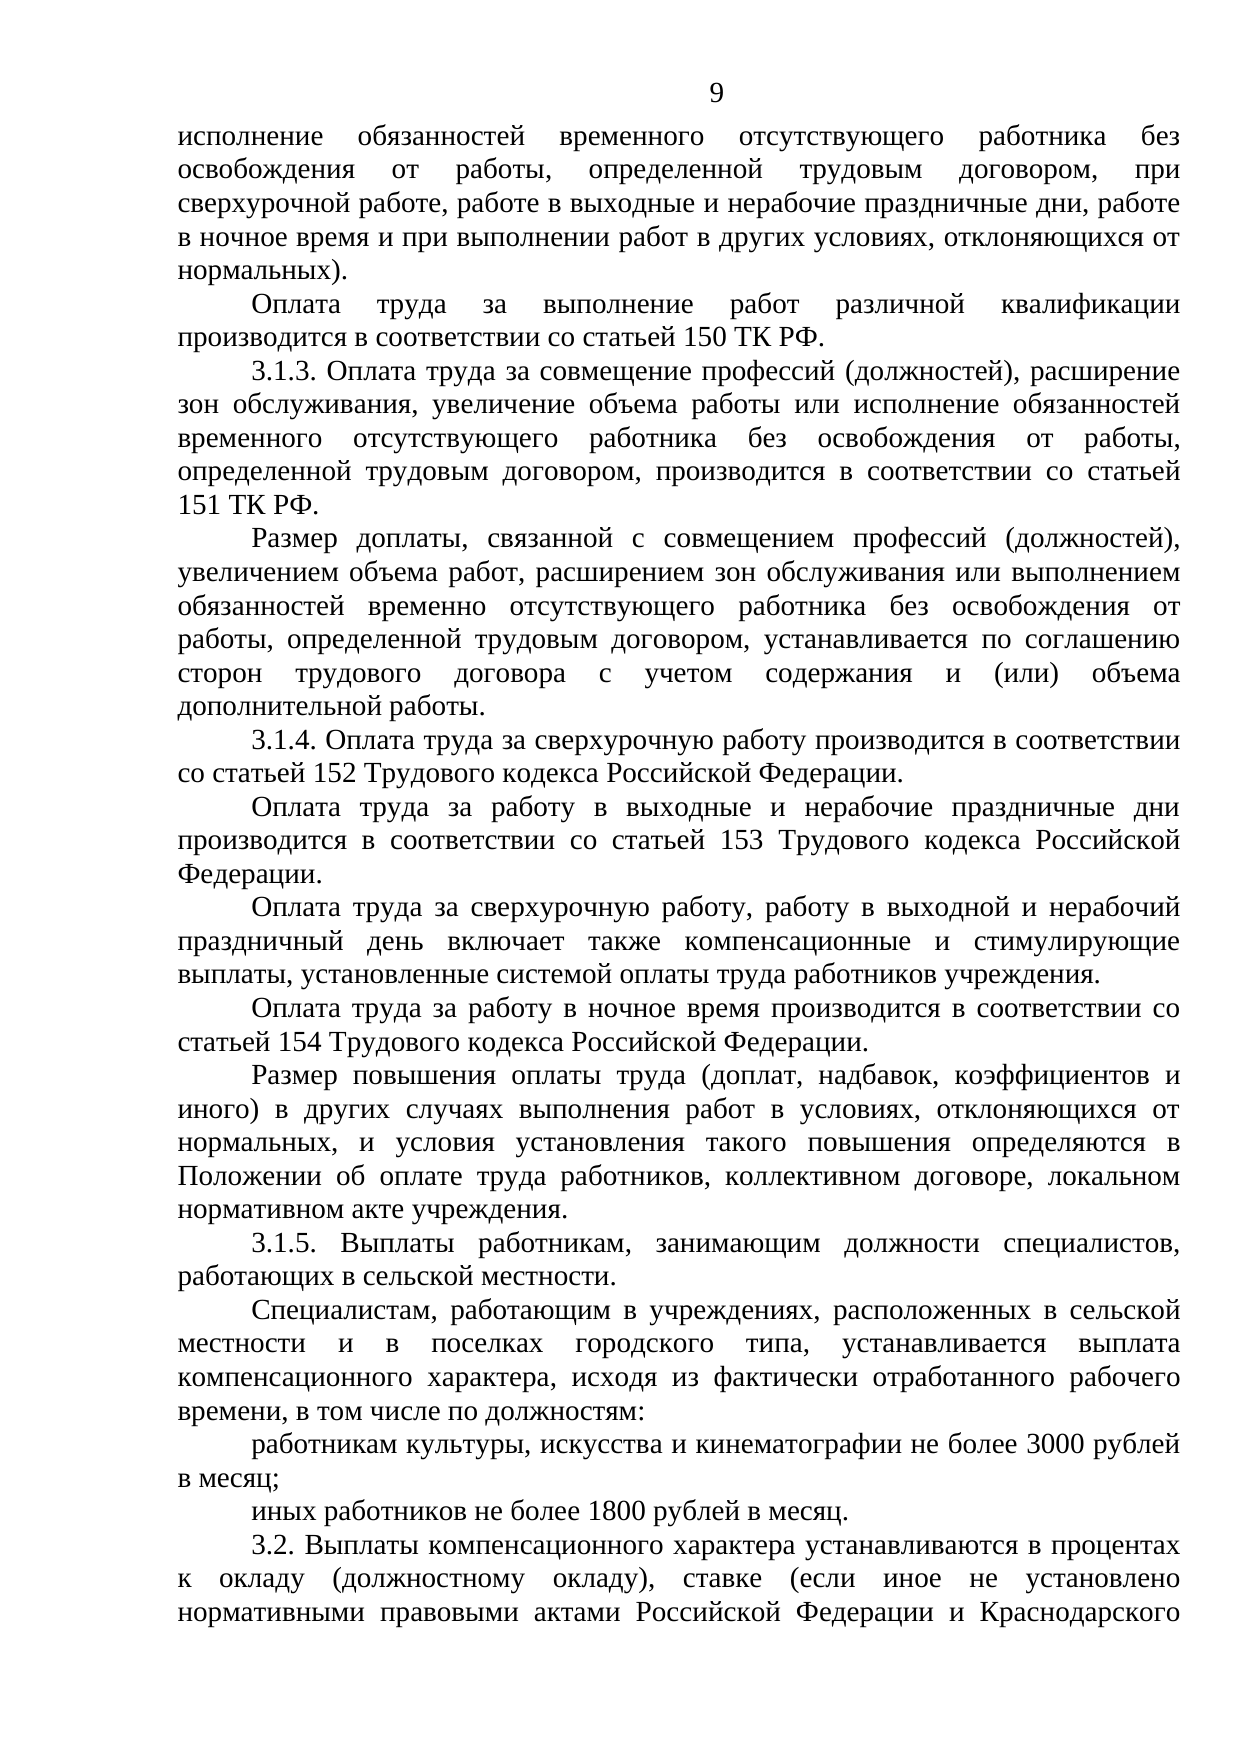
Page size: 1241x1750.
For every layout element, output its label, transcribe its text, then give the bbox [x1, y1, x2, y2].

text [177, 1527, 1181, 1627]
text Специалистам, работающим в учреждениях, расположенных в сельской местности и в поселках городского типа, устанавливается выплата компенсационного характера, исходя из фактически отработанного рабочего времени, в том числе по должностям: [177, 1292, 1181, 1426]
text 3.1.5. Выплаты работникам, занимающим должности специалистов, работающих в сельской местности. [177, 1225, 1181, 1292]
text Оплата труда за выполнение работ различной квалификации производится в соответствии со статьей 150 ТК РФ. [177, 286, 1181, 353]
text Оплата труда за работу в ночное время производится в соответствии со статьей 154 Трудового кодекса Российской Федерации. [177, 990, 1181, 1057]
text Оплата труда за работу в выходные и нерабочие праздничные дни производится в соответствии со статьей 153 Трудового кодекса Российской Федерации. [177, 789, 1181, 889]
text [177, 118, 1181, 286]
text работникам культуры, искусства и кинематографии не более 3000 рублей в месяц; [177, 1426, 1181, 1493]
text 3.1.4. Оплата труда за сверхурочную работу производится в соответствии со статьей 152 Трудового кодекса Российской Федерации. [177, 722, 1181, 789]
text Оплата труда за сверхурочную работу, работу в выходной и нерабочий праздничный день включает также компенсационные и стимулирующие выплаты, установленные системой оплаты труда работников учреждения. [177, 889, 1181, 990]
text Размер повышения оплаты труда (доплат, надбавок, коэффициентов и иного) в других случаях выполнения работ в условиях, отклоняющихся от нормальных, и условия установления такого повышения определяются в Положении об оплате труда работников, коллективном договоре, локальном нормативном акте учреждения. [177, 1057, 1181, 1225]
text Размер доплаты, связанной с совмещением профессий (должностей), увеличением объема работ, расширением зон обслуживания или выполнением обязанностей временно отсутствующего работника без освобождения от работы, определенной трудовым договором, устанавливается по соглашению сторон трудового договора с учетом содержания и (или) объема дополнительной работы. [177, 521, 1181, 722]
text иных работников не более 1800 рублей в месяц. [177, 1493, 1181, 1527]
text 3.1.3. Оплата труда за совмещение профессий (должностей), расширение зон обслуживания, увеличение объема работы или исполнение обязанностей временного отсутствующего работника без освобождения от работы, определенной трудовым договором, производится в соответствии со статьей 151 ТК РФ. [177, 353, 1181, 521]
